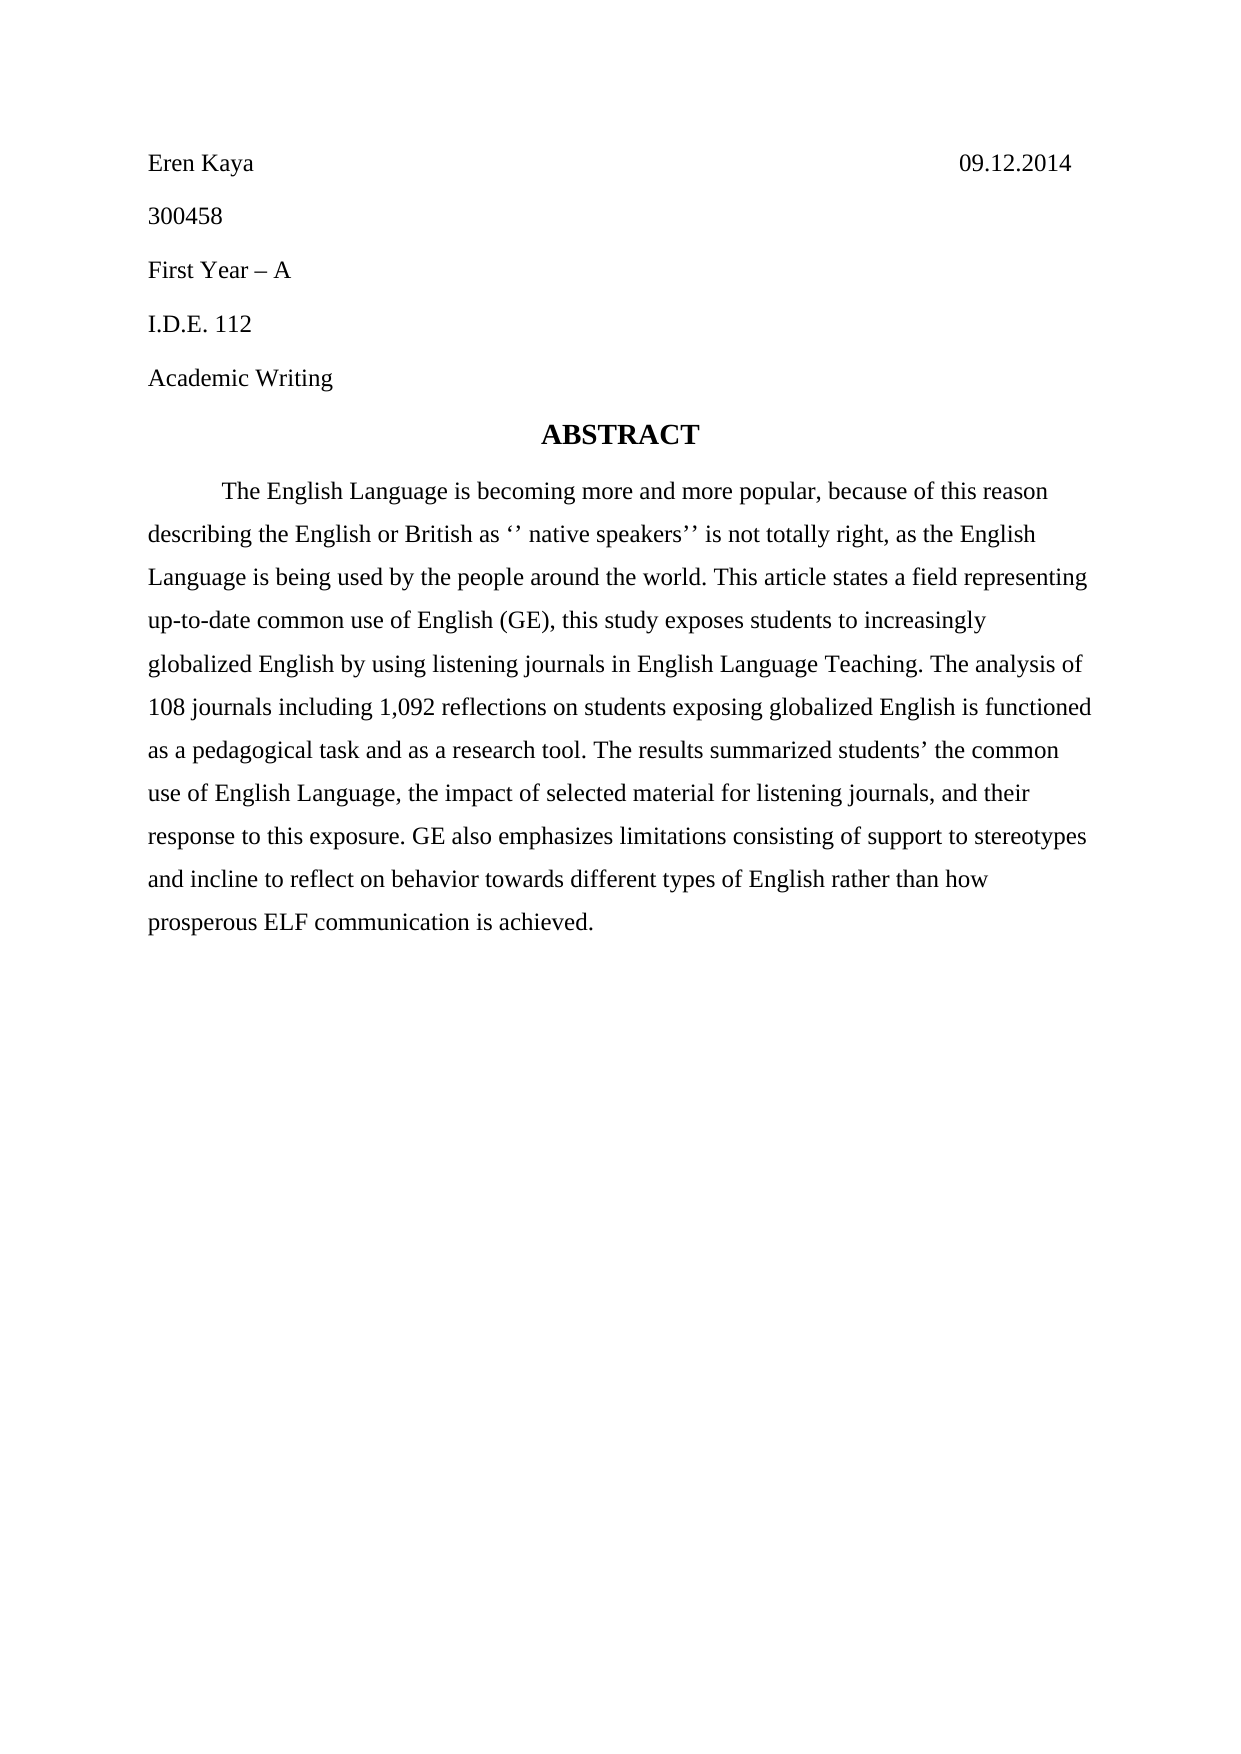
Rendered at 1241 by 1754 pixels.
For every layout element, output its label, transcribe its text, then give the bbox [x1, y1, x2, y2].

text First Year – A [148, 255, 1093, 284]
text ABSTRACT [148, 417, 1093, 450]
text 300458 [148, 201, 1093, 230]
text I.D.E. 112 [148, 309, 1093, 338]
text Academic Writing [148, 363, 1093, 392]
text The English Language is becoming more and more popular, because of this reason describing the English or British as ‘’ native speakers’’ is not totally right, as the English Language is being used by the people around the world. This article states a field representing up-to-date common use of English (GE), this study exposes students to increasingly globalized English by using listening journals in English Language Teaching. The analysis of 108 journals including 1,092 reflections on students exposing globalized English is functioned as a pedagogical task and as a research tool. The results summarized students’ the common use of English Language, the impact of selected material for listening journals, and their response to this exposure. GE also emphasizes limitations consisting of support to stereotypes and incline to reflect on behavior towards different types of English rather than how prosperous ELF communication is achieved. [148, 476, 1093, 936]
text Eren Kaya 09.12.2014 [148, 148, 1093, 176]
